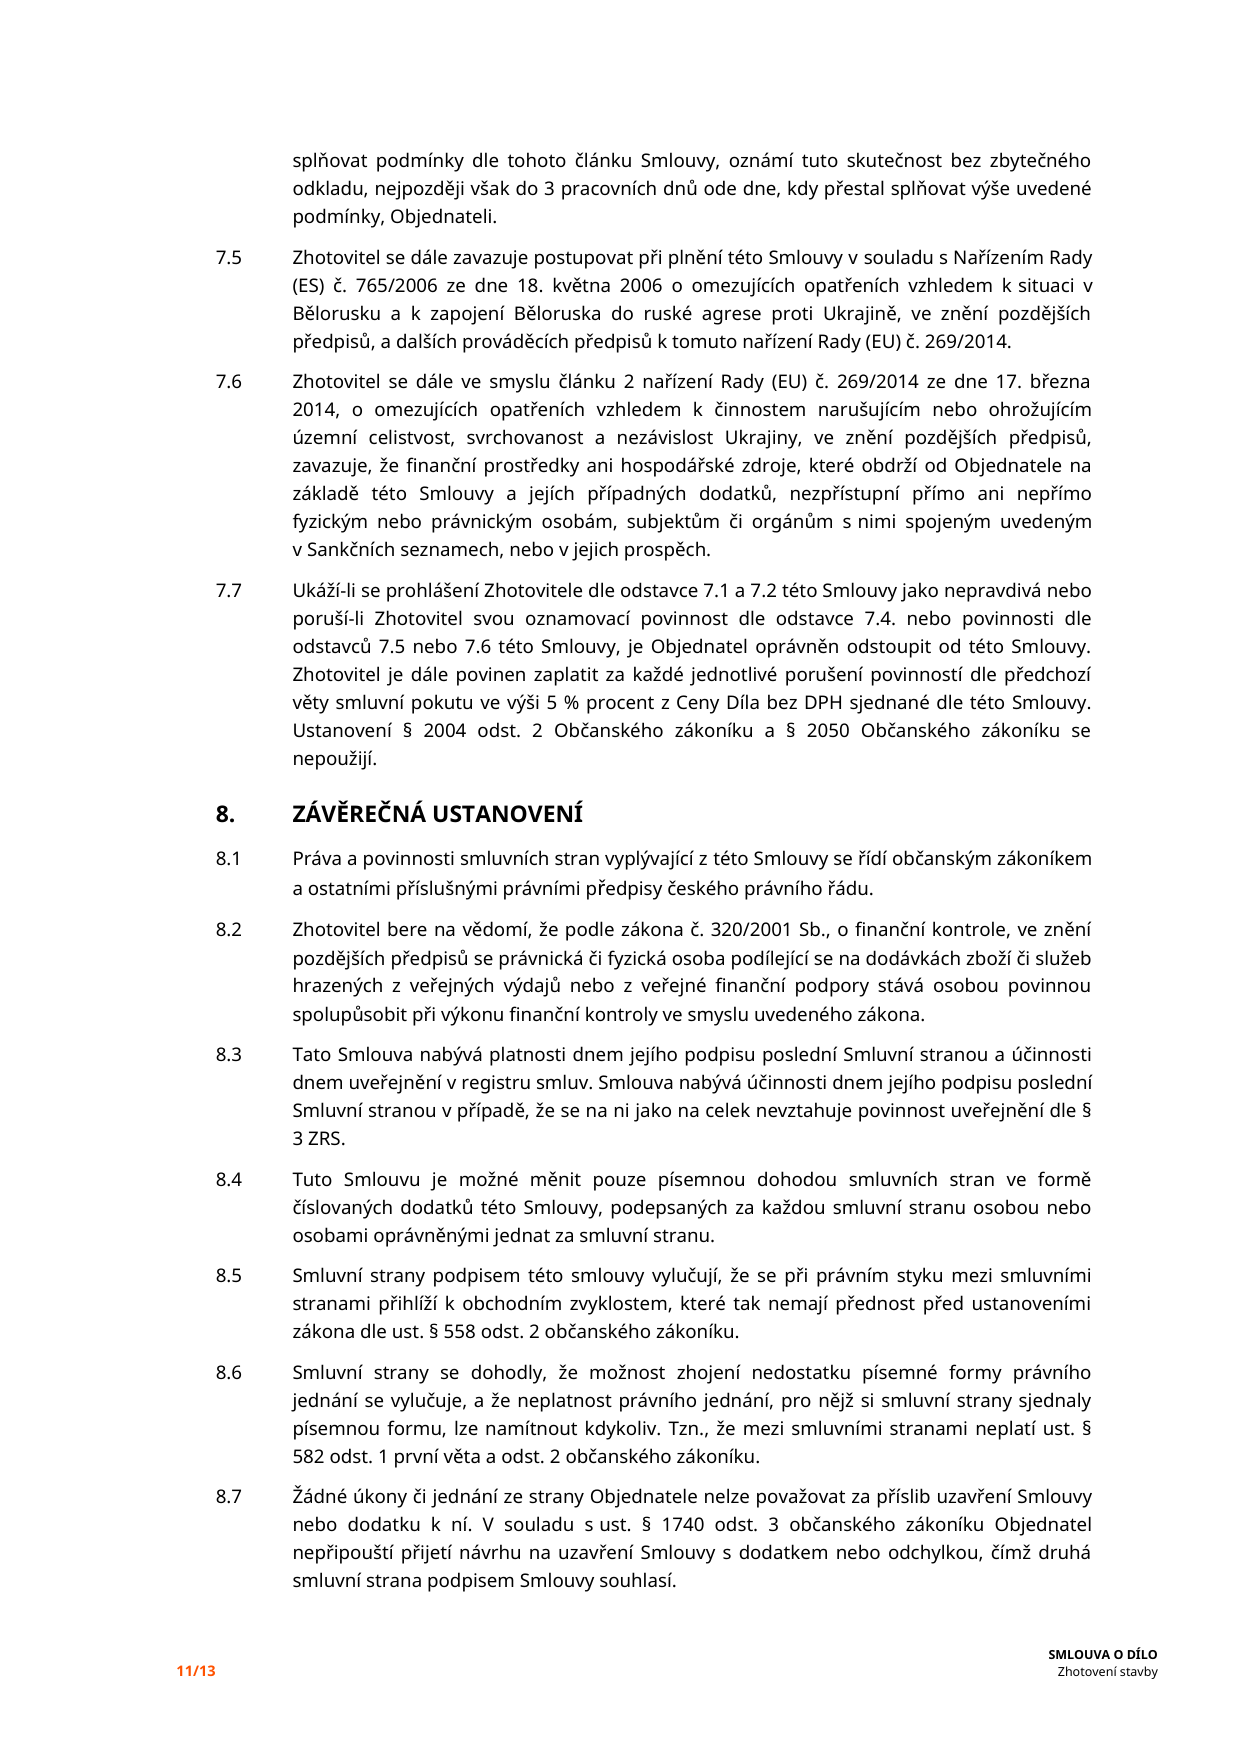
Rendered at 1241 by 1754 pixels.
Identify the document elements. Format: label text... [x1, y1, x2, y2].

text ZÁVĚREČNÁ USTANOVENÍ [216, 798, 1093, 830]
text Zhotovitel bere na vědomí, že podle zákona č. 320/2001 Sb., o finanční kontrole, ve znění pozdějších předpisů se právnická či fyzická osoba podílející se na dodávkách zboží či služeb hrazených z veřejných výdajů nebo z veřejné finanční podpory stává osobou povinnou spolupůsobit při výkonu finanční kontroly ve smyslu uvedeného zákona. [216, 917, 1093, 1026]
text Tato Smlouva nabývá platnosti dnem jejího podpisu poslední Smluvní stranou a účinnosti dnem uveřejnění v registru smluv. Smlouva nabývá účinnosti dnem jejího podpisu poslední Smluvní stranou v případě, že se na ni jako na celek nevztahuje povinnost uveřejnění dle § 3 ZRS. [216, 1041, 1093, 1151]
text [216, 147, 1093, 229]
text Tuto Smlouvu je možné měnit pouze písemnou dohodou smluvních stran ve formě číslovaných dodatků této Smlouvy, podepsaných za každou smluvní stranu osobou nebo osobami oprávněnými jednat za smluvní stranu. [216, 1166, 1093, 1247]
text Ukáží-li se prohlášení Zhotovitele dle odstavce 7.1 a 7.2 této Smlouvy jako nepravdivá nebo poruší-li Zhotovitel svou oznamovací povinnost dle odstavce 7.4. nebo povinnosti dle odstavců 7.5 nebo 7.6 této Smlouvy, je Objednatel oprávněn odstoupit od této Smlouvy. Zhotovitel je dále povinen zaplatit za každé jednotlivé porušení povinností dle předchozí věty smluvní pokutu ve výši 5 % procent z Ceny Díla bez DPH sjednané dle této Smlouvy. Ustanovení § 2004 odst. 2 Občanského zákoníku a § 2050 Občanského zákoníku se nepoužijí. [216, 577, 1093, 771]
text Smluvní strany se dohodly, že možnost zhojení nedostatku písemné formy právního jednání se vylučuje, a že neplatnost právního jednání, pro nějž si smluvní strany sjednaly písemnou formu, lze namítnout kdykoliv. Tzn., že mezi smluvními stranami neplatí ust. § 582 odst. 1 první věta a odst. 2 občanského zákoníku. [216, 1359, 1093, 1469]
text Zhotovitel se dále ve smyslu článku 2 nařízení Rady (EU) č. 269/2014 ze dne 17. března 2014, o omezujících opatřeních vzhledem k činnostem narušujícím nebo ohrožujícím územní celistvost, svrchovanost a nezávislost Ukrajiny, ve znění pozdějších předpisů, zavazuje, že finanční prostředky ani hospodářské zdroje, které obdrží od Objednatele na základě této Smlouvy a jejích případných dodatků, nezpřístupní přímo ani nepřímo fyzickým nebo právnickým osobám, subjektům či orgánům s nimi spojeným uvedeným v Sankčních seznamech, nebo v jejich prospěch. [216, 369, 1093, 562]
text Smluvní strany podpisem této smlouvy vylučují, že se při právním styku mezi smluvními stranami přihlíží k obchodním zvyklostem, které tak nemají přednost před ustanoveními zákona dle ust. § 558 odst. 2 občanského zákoníku. [216, 1262, 1093, 1344]
text Práva a povinnosti smluvních stran vyplývající z této Smlouvy se řídí občanským zákoníkem a ostatními příslušnými právními předpisy českého právního řádu. [216, 845, 1093, 902]
text Žádné úkony či jednání ze strany Objednatele nelze považovat za příslib uzavření Smlouvy nebo dodatku k ní. V souladu s ust. § 1740 odst. 3 občanského zákoníku Objednatel nepřipouští přijetí návrhu na uzavření Smlouvy s dodatkem nebo odchylkou, čímž druhá smluvní strana podpisem Smlouvy souhlasí. [216, 1484, 1093, 1593]
text Zhotovitel se dále zavazuje postupovat při plnění této Smlouvy v souladu s Nařízením Rady (ES) č. 765/2006 ze dne 18. května 2006 o omezujících opatřeních vzhledem k situaci v Bělorusku a k zapojení Běloruska do ruské agrese proti Ukrajině, ve znění pozdějších předpisů, a dalších prováděcích předpisů k tomuto nařízení Rady (EU) č. 269/2014. [216, 244, 1093, 354]
